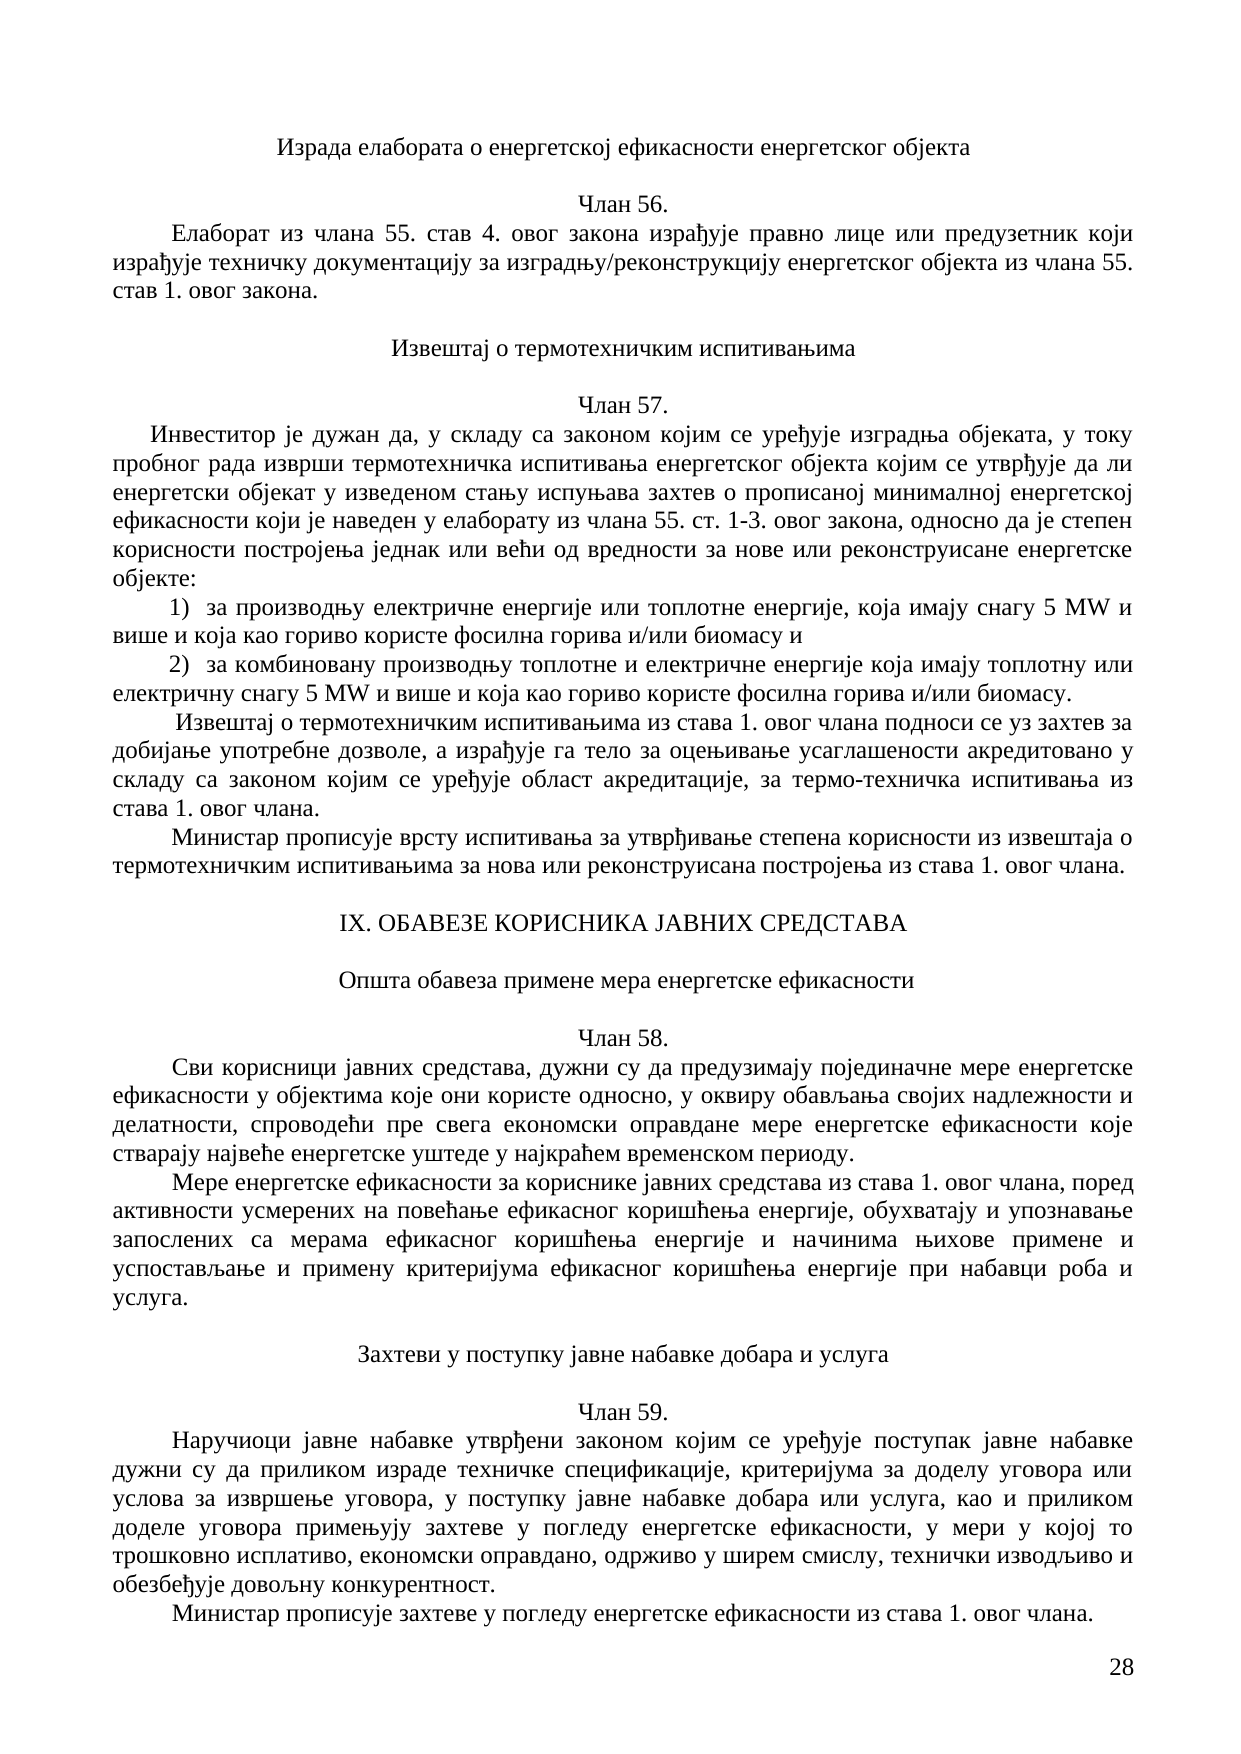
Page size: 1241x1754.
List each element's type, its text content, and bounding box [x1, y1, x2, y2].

text Израда елабората о енергетској ефикасности енергетског објекта [112, 132, 1134, 161]
list за комбиновану производњу топлотне и електричне енергије која имају топлотну или електричну снагу 5 MW и више и која као гориво користе фосилна горива и/или биомасу. [112, 649, 1134, 707]
text Члан 57. [112, 391, 1134, 419]
text Захтеви у поступку јавне набавке добара и услуга [112, 1339, 1134, 1368]
text Наручиоци јавне набавке утврђени законом којим се уређује поступак јавне набавке дужни су да приликом израде техничке спецификације, критеријума за доделу уговора или услова за извршење уговора, у поступку јавне набавке добара или услуга, као и приликом доделе уговора примењују захтеве у погледу енергетске ефикасности, у мери у којој то трошковно исплативо, економски оправдано, одрживо у ширем смислу, технички изводљиво и обезбеђује довољну конкурентност. [112, 1426, 1134, 1598]
text Елаборат из члана 55. став 4. овог закона израђује правно лице или предузетник који израђује техничку документацију за изградњу/реконструкцију енергетског објекта из члана 55. став 1. овог закона. [112, 218, 1134, 304]
text Члан 58. [112, 1023, 1134, 1052]
text Члан 59. [112, 1397, 1134, 1426]
text Инвеститор је дужан да, у складу са законом којим се уређује изградња објеката, у току пробног рада изврши термотехничка испитивања енергетског објекта којим се утврђује да ли енергетски објекат у изведеном стању испуњава захтев о прописаној минималној енергетској ефикасности који је наведен у елаборату из члана 55. ст. 1-3. овог закона, односно да је степен корисности постројења једнак или већи од вредности за нове или реконструисане енергетске објекте: [112, 419, 1134, 592]
text Сви корисници јавних средстава, дужни су да предузимају појединачне мере енергетске ефикасности у објектима које они користе односно, у оквиру обављања својих надлежности и делатности, спроводећи пре свега економски оправдане мере енергетске ефикасности које стварају највеће енергетске уштеде у најкраћем временском периоду. [112, 1052, 1134, 1167]
text Извештај о термотехничким испитивањима из става 1. овог члана подноси се уз захтев за добијање употребне дозволе, а израђује га тело за оцењивање усаглашености акредитовано у складу са законом којим се уређује област акредитације, за термо-техничка испитивања из става 1. овог члана. [112, 707, 1134, 822]
text Мере енергетске ефикасности за кориснике јавних средстава из става 1. овог члана, поред активности усмерених на повећање ефикасног коришћења енергије, обухватају и упознавање запослених са мерама ефикасног коришћења енергије и начинима њихове примене и успостављање и примену критеријума ефикасног коришћења енергије при набавци роба и услуга. [112, 1167, 1134, 1311]
text Извештај о термотехничким испитивањима [112, 333, 1134, 362]
text Министар прописује врсту испитивања за утврђивање степена корисности из извештаја о термотехничким испитивањима за нова или реконструисана постројења из става 1. овог члана. [112, 822, 1134, 879]
text Члан 56. [112, 189, 1134, 218]
text Општа обавеза примене мера енергетске ефикасности [112, 966, 1134, 994]
text IX. ОБАВЕЗЕ КОРИСНИКА ЈАВНИХ СРЕДСТАВА [112, 908, 1134, 937]
text Министар прописује захтеве у погледу енергетске ефикасности из става 1. овог члана. [112, 1598, 1134, 1627]
list за производњу електричне енергије или топлотне енергије, која имају снагу 5 MW и више и која као гориво користе фосилна горива и/или биомасу и [112, 592, 1134, 649]
